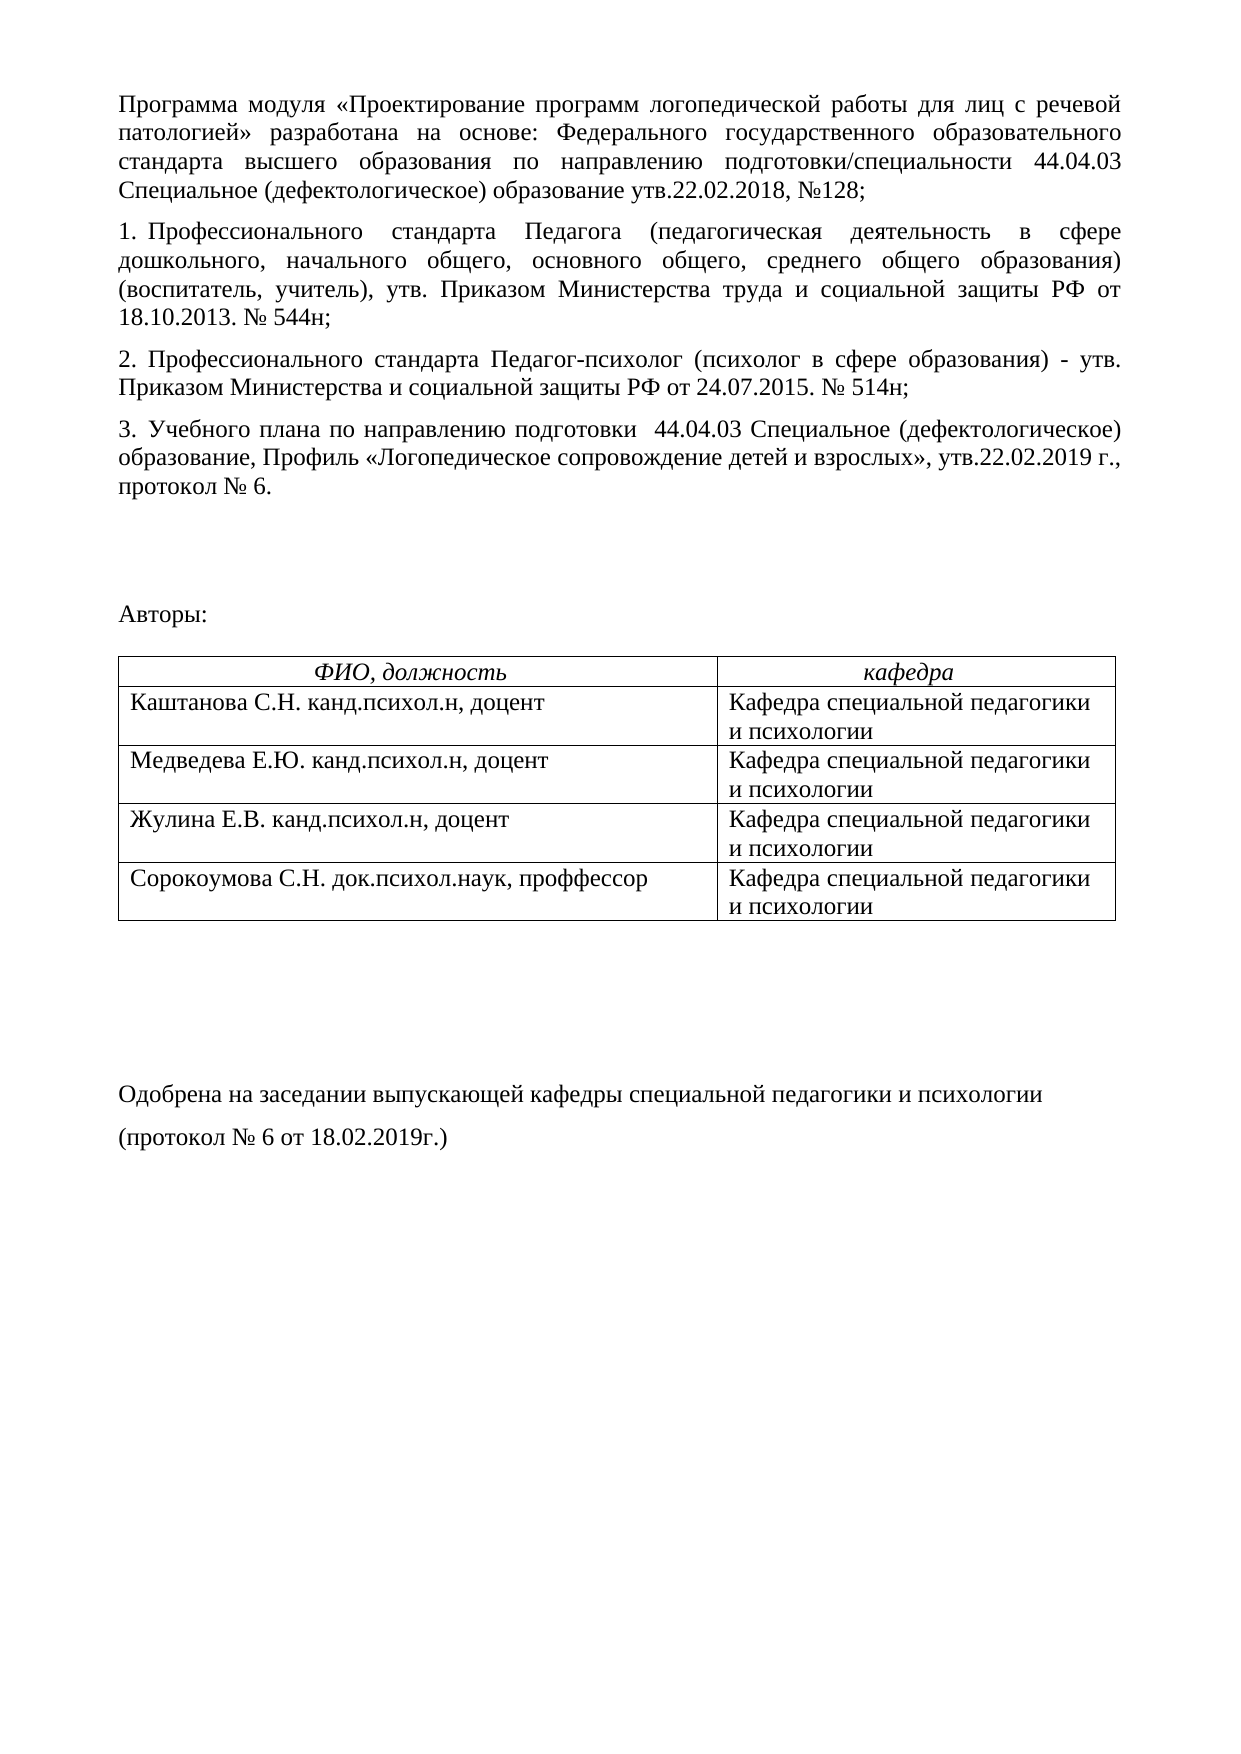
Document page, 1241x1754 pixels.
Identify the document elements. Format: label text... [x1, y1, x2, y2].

list Учебного плана по направлению подготовки 44.04.03 Специальное (дефектологическое) образование, Профиль «Логопедическое сопровождение детей и взрослых», утв.22.02.2019 г., протокол № 6. [118, 414, 1122, 500]
table_cell Кафедра специальной педагогики и психологии [718, 746, 1115, 803]
text Одобрена на заседании выпускающей кафедры специальной педагогики и психологии [118, 1079, 1122, 1108]
text Программа модуля «Проектирование программ логопедической работы для лиц с речевой патологией» разработана на основе: Федерального государственного образовательного стандарта высшего образования по направлению подготовки/специальности 44.04.03 Специальное (дефектологическое) образование утв.22.02.2018, №128; [118, 89, 1122, 204]
table_header ФИО, должность [119, 657, 717, 686]
list Профессионального стандарта Педагог-психолог (психолог в сфере образования) - утв. Приказом Министерства и социальной защиты РФ от 24.07.2015. № 514н; [118, 344, 1122, 401]
table_cell Медведева Е.Ю. канд.психол.н, доцент [119, 746, 717, 803]
text (протокол № 6 от 18.02.2019г.) [118, 1122, 1122, 1151]
table_cell Кафедра специальной педагогики и психологии [718, 687, 1115, 744]
table_cell Кафедра специальной педагогики и психологии [718, 804, 1115, 862]
table_header кафедра [718, 657, 1115, 686]
text Авторы: [118, 599, 1122, 627]
table_cell Жулина Е.В. канд.психол.н, доцент [119, 804, 717, 862]
table_cell Кафедра специальной педагогики и психологии [718, 863, 1115, 920]
table_cell Сорокоумова С.Н. док.психол.наук, проффессор [119, 863, 717, 920]
table_cell Каштанова С.Н. канд.психол.н, доцент [119, 687, 717, 744]
list Профессионального стандарта Педагога (педагогическая деятельность в сфере дошкольного, начального общего, основного общего, среднего общего образования) (воспитатель, учитель), утв. Приказом Министерства труда и социальной защиты РФ от 18.10.2013. № 544н; [118, 216, 1122, 331]
